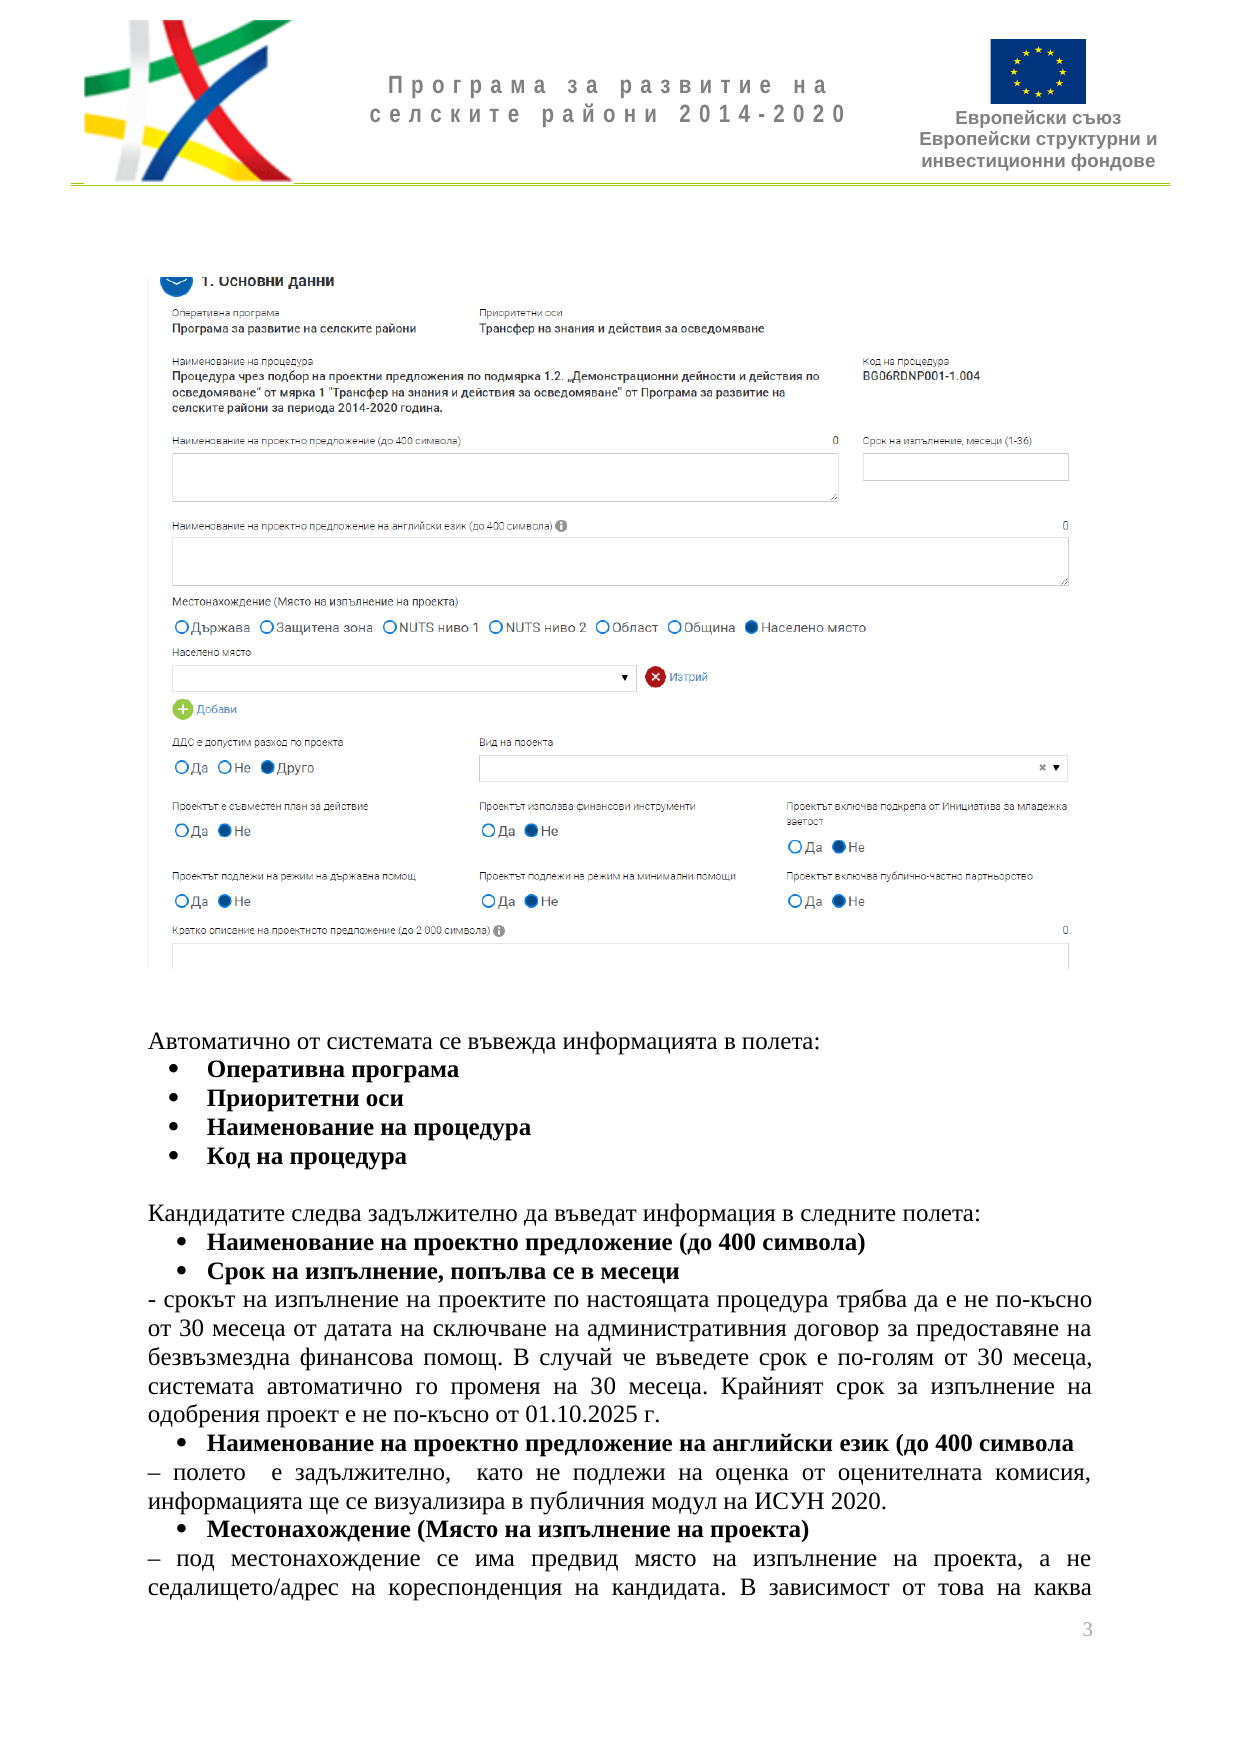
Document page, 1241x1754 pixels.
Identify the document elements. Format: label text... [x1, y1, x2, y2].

picture [84, 20, 294, 184]
list Приоритетни оси [169, 1083, 1093, 1112]
text Автоматично от системата се въвежда информацията в полета: [148, 1026, 1093, 1054]
list Наименование на процедура [169, 1112, 1093, 1141]
text - срокът на изпълнение на проектите по настоящата процедура трябва да е не по-късно от 30 месеца от датата на сключване на административния договор за предоставяне на безвъзмездна финансова помощ. В случай че въведете срок е по-голям от 30 месеца, системата автоматично го променя на 30 месеца. Крайният срок за изпълнение на одобрения проект е не по-късно от 01.10.2025 г. [148, 1284, 1093, 1428]
text Кандидатите следва задължително да въведат информация в следните полета: [148, 1198, 1093, 1227]
picture [147, 277, 1093, 969]
list Наименование на проектно предложение (до 400 символа) [177, 1227, 1093, 1256]
text – полето е задължително, като не подлежи на оценка от оценителната комисия, информацията ще се визуализира в публичния модул на ИСУН 2020. [148, 1457, 1093, 1514]
list Оперативна програма [169, 1054, 1093, 1083]
list Местонахождение (Място на изпълнение на проекта) [177, 1514, 1093, 1543]
list Код на процедура [169, 1141, 1093, 1169]
list Срок на изпълнение, попълва се в месеци [177, 1256, 1093, 1284]
list Наименование на проектно предложение на английски език (до 400 символа [177, 1428, 1093, 1457]
